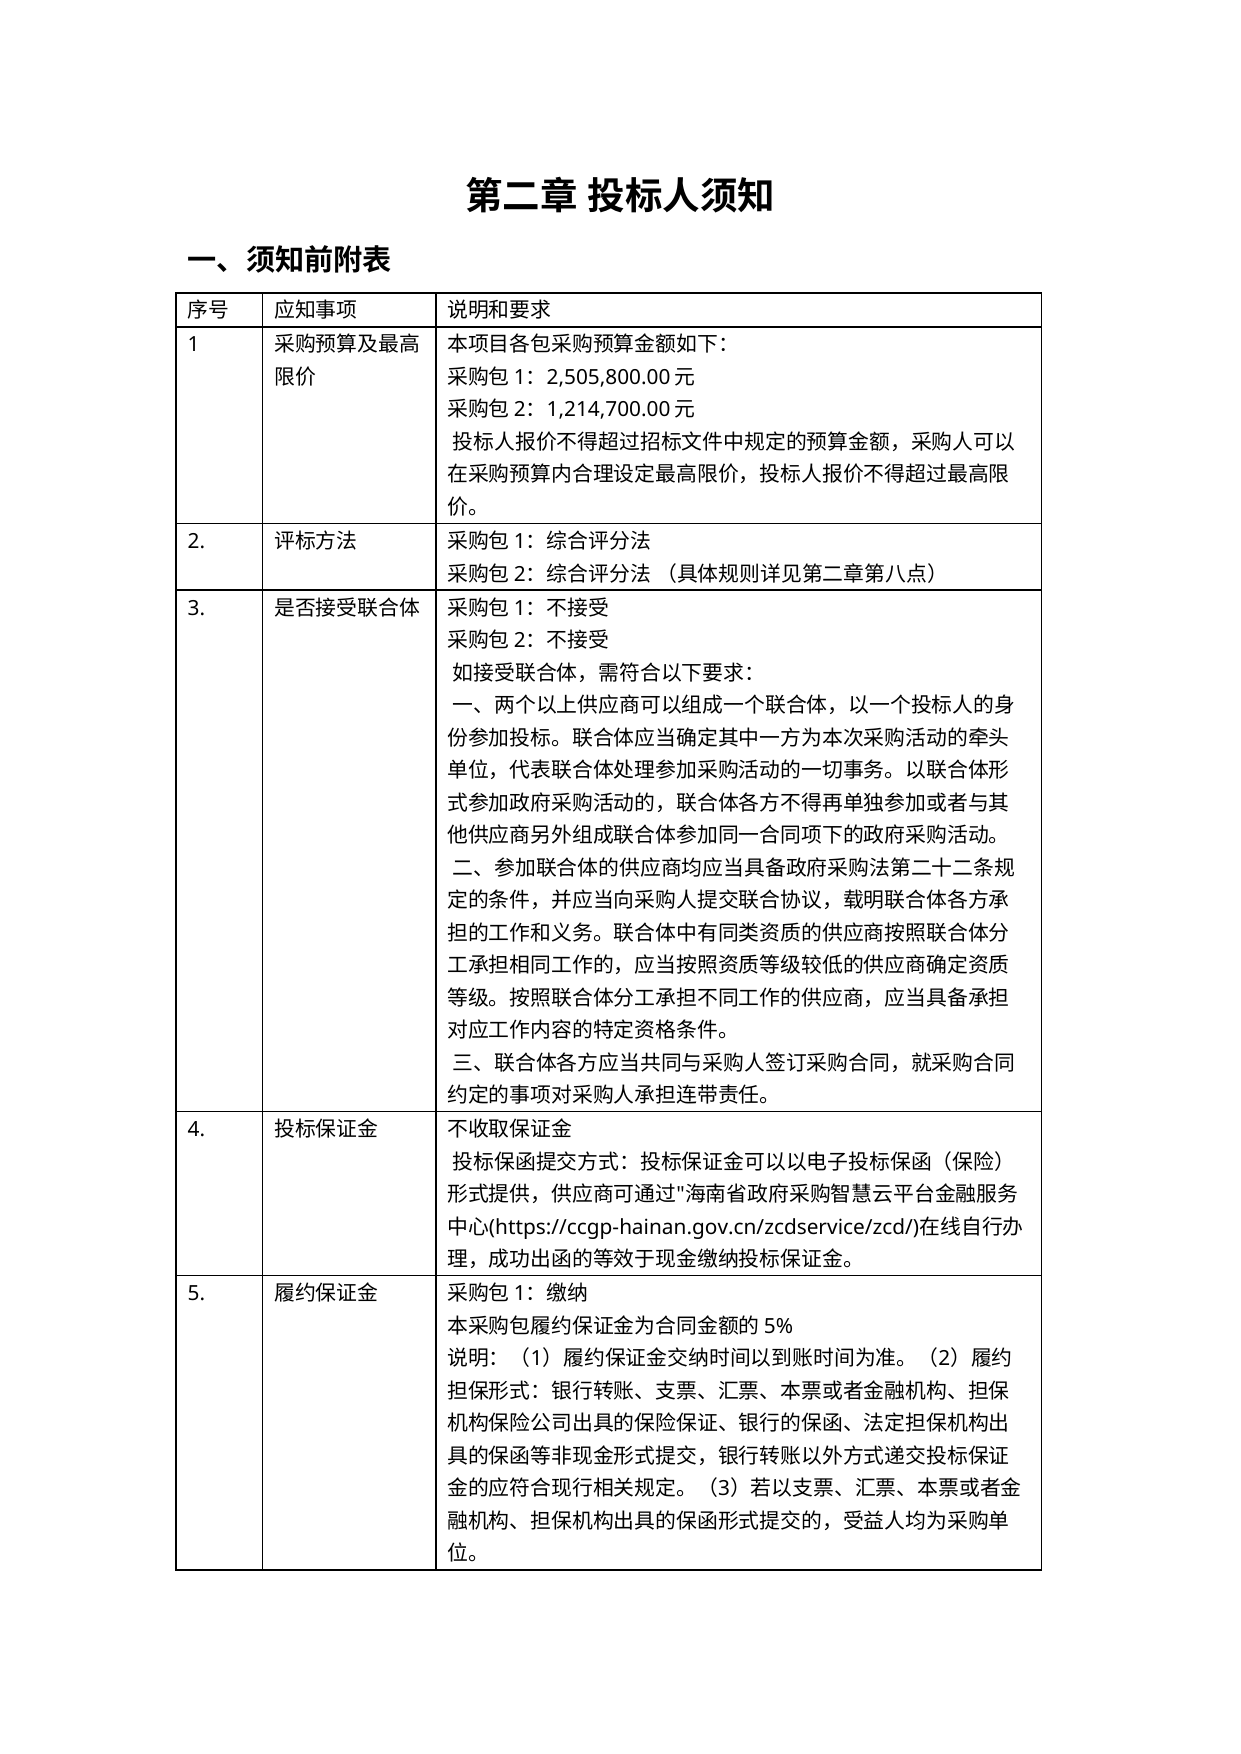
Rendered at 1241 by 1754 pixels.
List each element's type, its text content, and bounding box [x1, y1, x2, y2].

table_cell 5. [177, 1276, 262, 1569]
table_header 序号 [177, 294, 262, 326]
table_cell 2. [177, 524, 262, 589]
table_header 应知事项 [263, 294, 435, 326]
table_cell 投标保证金 [263, 1112, 435, 1275]
table_cell 1 [177, 328, 262, 523]
table_cell 本项目各包采购预算金额如下： 采购包1：2,505,800.00元 采购包2：1,214,700.00元 投标人报价不得超过招标文件中规定的预算金额，采购人可以在采购预算内合理设定最高限价，投标人报价不得超过最高限价。 [437, 328, 1041, 523]
table_header 说明和要求 [437, 294, 1041, 326]
table_cell 采购包1：不接受 采购包2：不接受 如接受联合体，需符合以下要求： 一、两个以上供应商可以组成一个联合体，以一个投标人的身份参加投标。联合体应当确定其中一方为本次采购活动的牵头单位，代表联合体处理参加采购活动的一切事务。以联合体形式参加政府采购活动的，联合体各方不得再单独参加或者与其他供应商另外组成联合体参加同一合同项下的政府采购活动。 二、参加联合体的供应商均应当具备政府采购法第二十二条规定的条件，并应当向采购人提交联合协议，载明联合体各方承担的工作和义务。联合体中有同类资质的供应商按照联合体分工承担相同工作的，应当按照资质等级较低的供应商确定资质等级。按照联合体分工承担不同工作的供应商，应当具备承担对应工作内容的特定资格条件。 三、联合体各方应当共同与采购人签订采购合同，就采购合同约定的事项对采购人承担连带责任。 [437, 591, 1041, 1111]
table_cell 4. [177, 1112, 262, 1275]
text 第二章 投标人须知 [187, 162, 1053, 227]
table_cell 采购预算及最高限价 [263, 328, 435, 523]
table_cell 3. [177, 591, 262, 1111]
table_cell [437, 1276, 1041, 1569]
text 一、须知前附表 [187, 227, 1053, 292]
table_cell 履约保证金 [263, 1276, 435, 1569]
table_cell 不收取保证金 投标保函提交方式：投标保证金可以以电子投标保函（保险）形式提供，供应商可通过"海南省政府采购智慧云平台金融服务中心(https://ccgp-hainan.gov.cn/zcdservice/zcd/)在线自行办理，成功出函的等效于现金缴纳投标保证金。 [437, 1112, 1041, 1275]
table_cell 评标方法 [263, 524, 435, 589]
table_cell 采购包1：综合评分法 采购包2：综合评分法 （具体规则详见第二章第八点） [437, 524, 1041, 589]
table_cell 是否接受联合体 [263, 591, 435, 1111]
